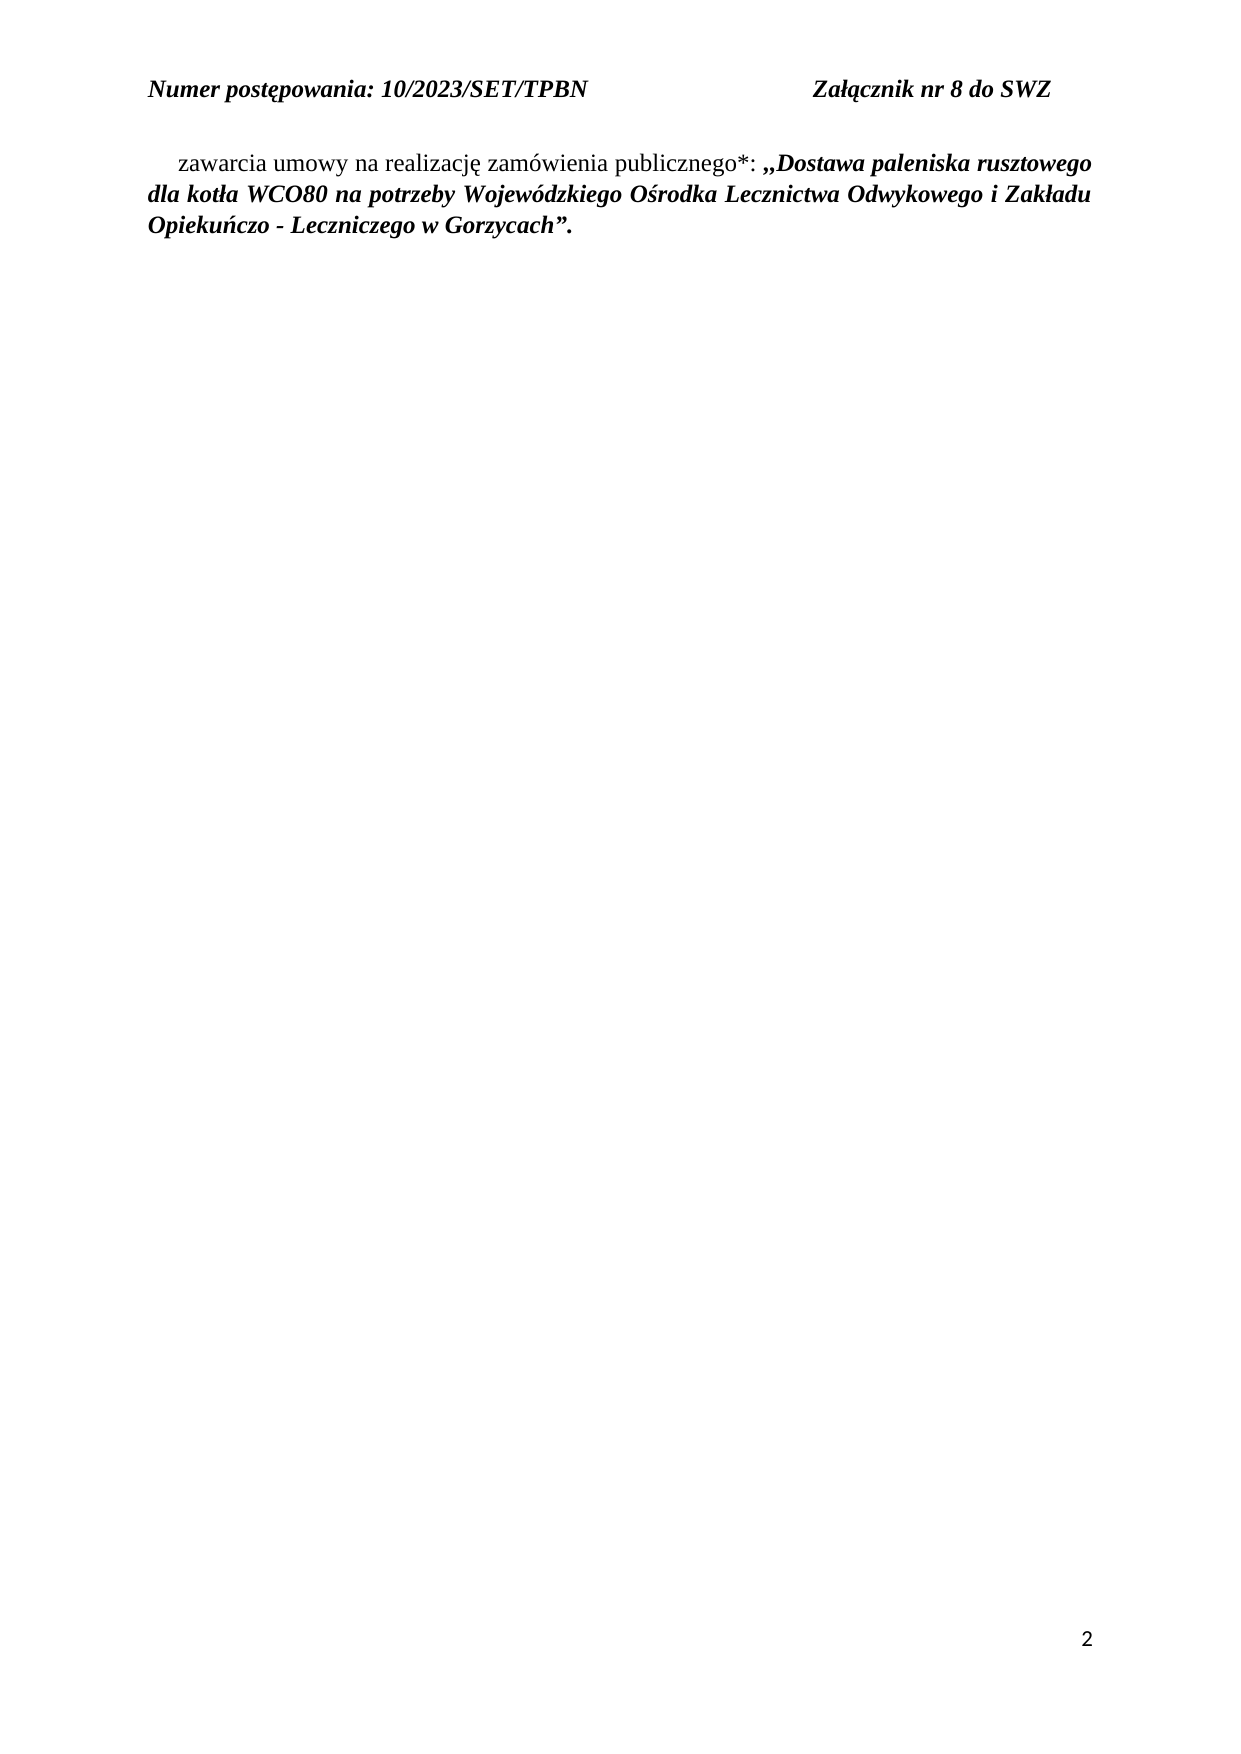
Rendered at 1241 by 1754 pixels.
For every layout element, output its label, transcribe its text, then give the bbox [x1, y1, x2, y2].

text  zawarcia umowy na realizację zamówienia publicznego*: ,,Dostawa paleniska rusztowego dla kotła WCO80 na potrzeby Wojewódzkiego Ośrodka Lecznictwa Odwykowego i Zakładu Opiekuńczo - Leczniczego w Gorzycach”. [148, 148, 1093, 238]
